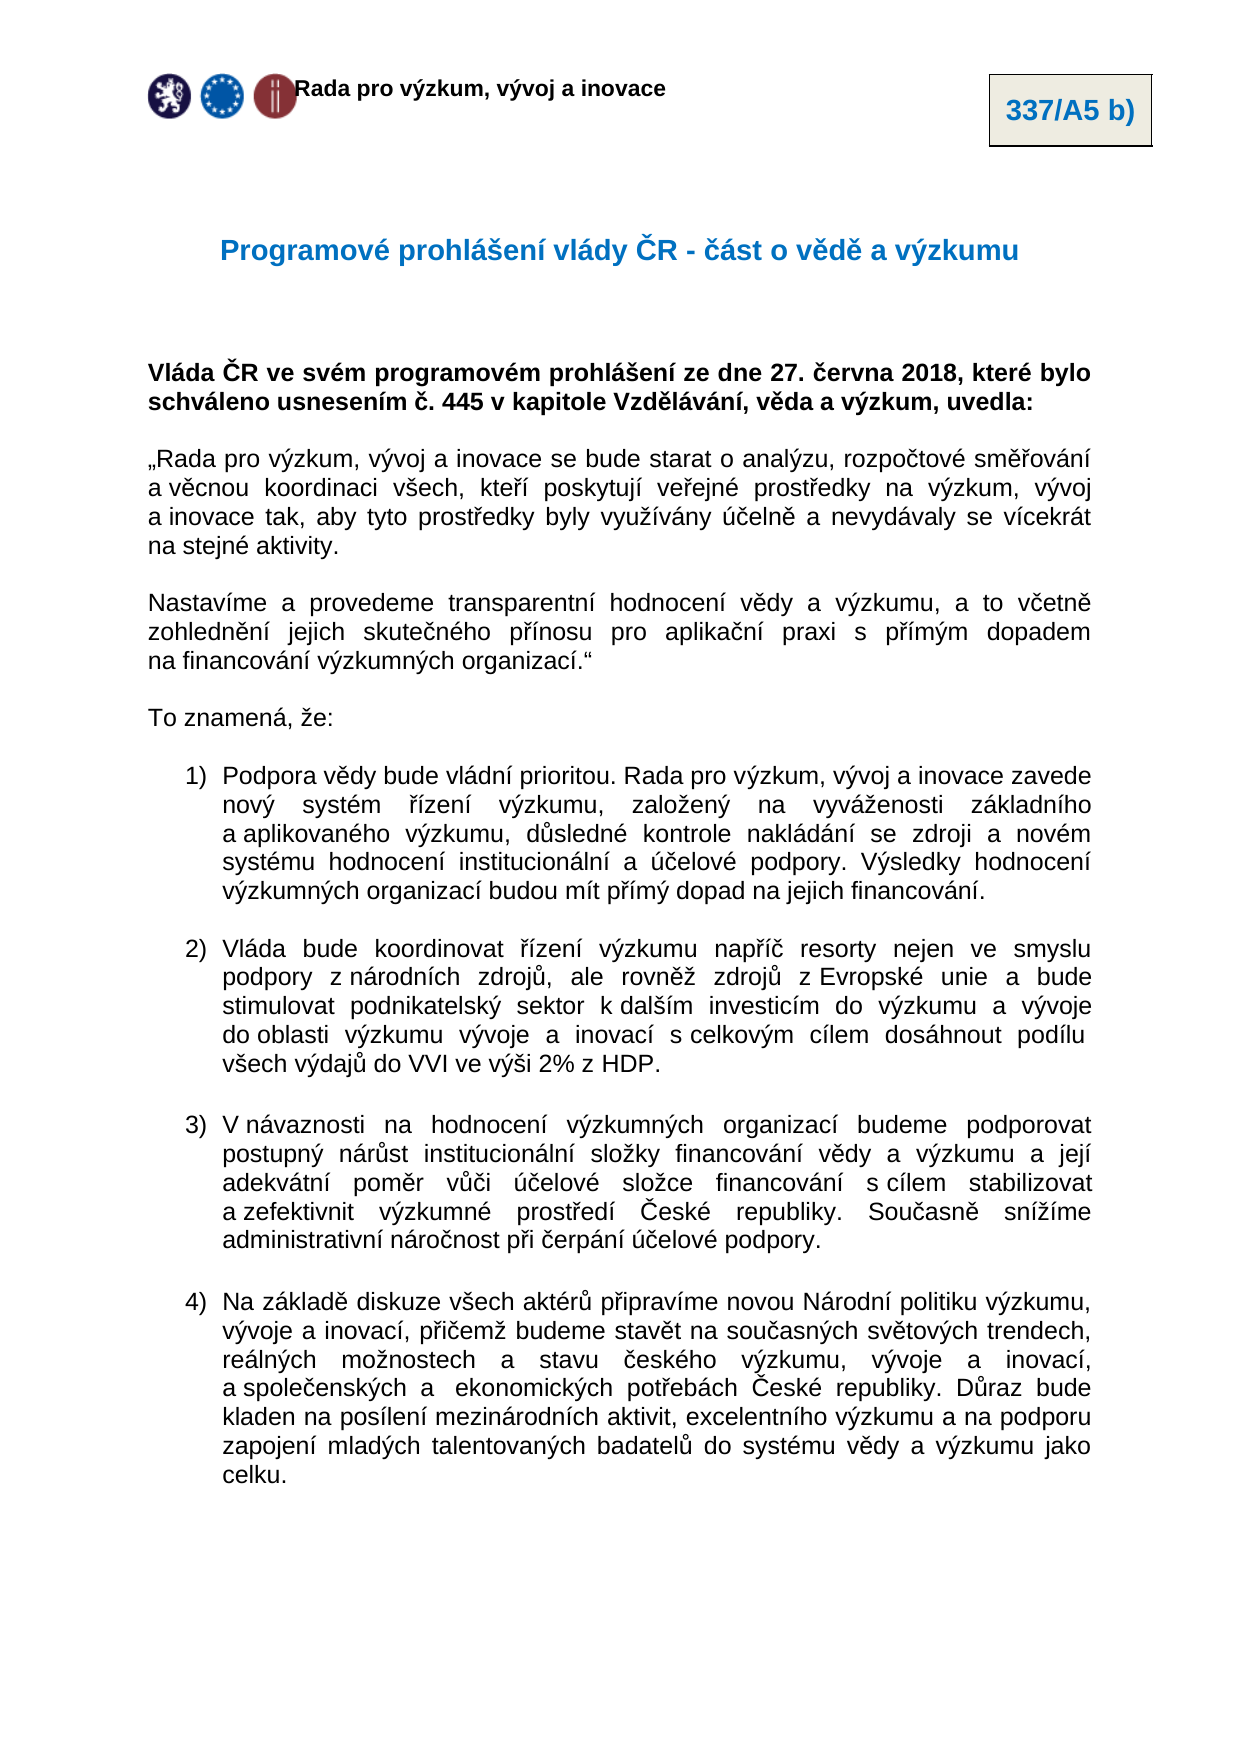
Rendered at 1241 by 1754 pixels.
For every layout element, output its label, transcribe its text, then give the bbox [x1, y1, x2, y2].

text „Rada pro výzkum, vývoj a inovace se bude starat o analýzu, rozpočtové směřování a věcnou koordinaci všech, kteří poskytují veřejné prostředky na výzkum, vývoj a inovace tak, aby tyto prostředky byly využívány účelně a nevydávaly se vícekrát na stejné aktivity. [148, 444, 1093, 559]
list Podpora vědy bude vládní prioritou. Rada pro výzkum, vývoj a inovace zavede nový systém řízení výzkumu, založený na vyváženosti základního a aplikovaného výzkumu, důsledné kontrole nakládání se zdroji a novém systému hodnocení institucionální a účelové podpory. Výsledky hodnocení výzkumných organizací budou mít přímý dopad na jejich financování. [185, 761, 1093, 905]
list Vláda bude koordinovat řízení výzkumu napříč resorty nejen ve smyslu podpory z národních zdrojů, ale rovněž zdrojů z Evropské unie a bude stimulovat podnikatelský sektor k dalším investicím do výzkumu a vývoje do oblasti výzkumu vývoje a inovací s celkovým cílem dosáhnout podílu všech výdajů do VVI ve výši 2% z HDP. [185, 933, 1093, 1077]
list V návaznosti na hodnocení výzkumných organizací budeme podporovat postupný nárůst institucionální složky financování vědy a výzkumu a její adekvátní poměr vůči účelové složce financování s cílem stabilizovat a zefektivnit výzkumné prostředí České republiky. Současně snížíme administrativní náročnost při čerpání účelové podpory. [185, 1110, 1093, 1254]
text Programové prohlášení vlády ČR - část o vědě a výzkumu [148, 233, 1093, 266]
text To znamená, že: [148, 703, 1093, 732]
text Nastavíme a provedeme transparentní hodnocení vědy a výzkumu, a to včetně zohlednění jejich skutečného přínosu pro aplikační praxi s přímým dopadem na financování výzkumných organizací.“ [148, 588, 1093, 674]
text Vláda ČR ve svém programovém prohlášení ze dne 27. června 2018, které bylo schváleno usnesením č. 445 v kapitole Vzdělávání, věda a výzkum, uvedla: [148, 358, 1093, 416]
picture [147, 73, 298, 120]
list Na základě diskuze všech aktérů připravíme novou Národní politiku výzkumu, vývoje a inovací, přičemž budeme stavět na současných světových trendech, reálných možnostech a stavu českého výzkumu, vývoje a inovací, a společenských a ekonomických potřebách České republiky. Důraz bude kladen na posílení mezinárodních aktivit, excelentního výzkumu a na podporu zapojení mladých talentovaných badatelů do systému vědy a výzkumu jako celku. [185, 1287, 1093, 1488]
